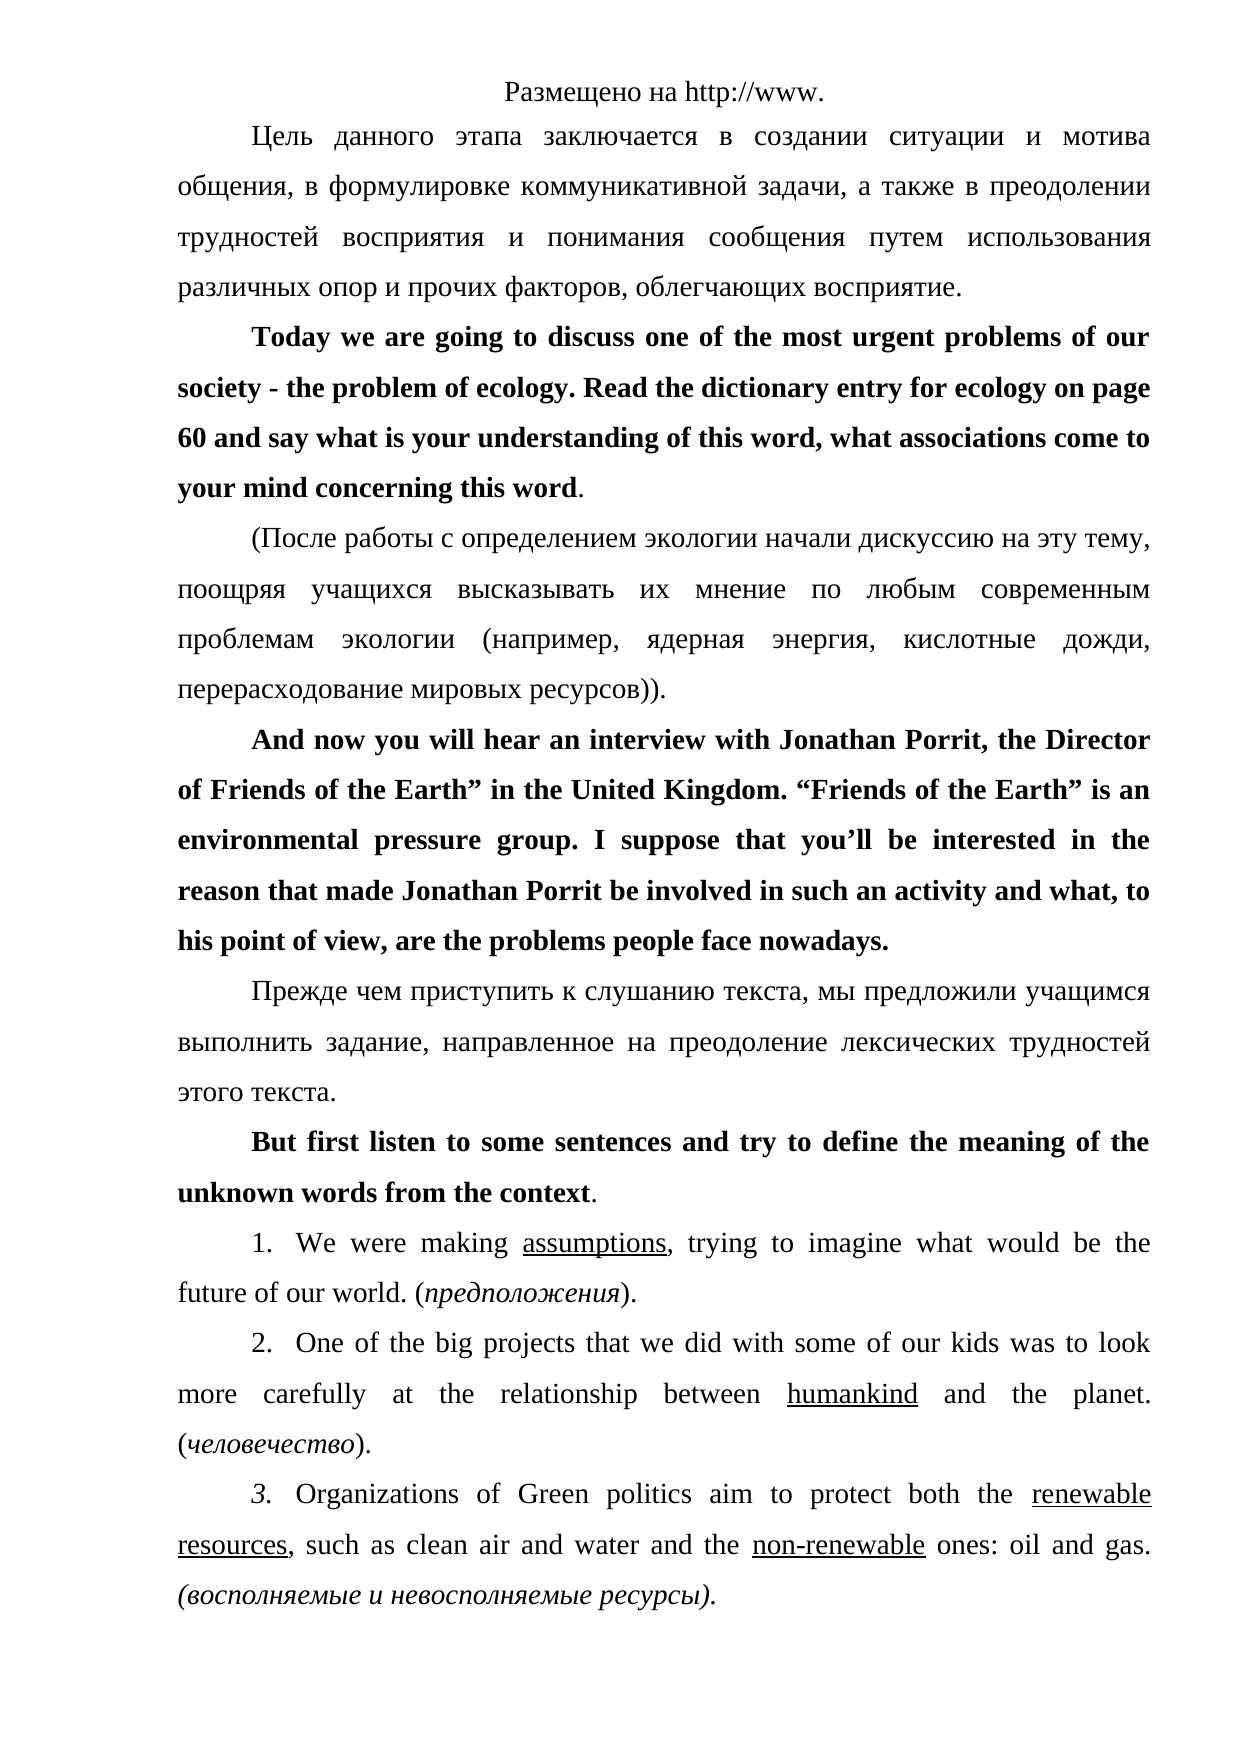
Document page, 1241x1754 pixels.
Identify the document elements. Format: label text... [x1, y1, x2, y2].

text (После работы с определением экологии начали дискуссию на эту тему, поощряя учащихся высказывать их мнение по любым современным проблемам экологии (например, ядерная энергия, кислотные дожди, перерасходование мировых ресурсов)). [177, 521, 1152, 705]
list Organizations of Green politics aim to protect both the renewable resources, such as clean air and water and the non-renewable ones: oil and gas. (восполняемые и невосполняемые ресурсы). [177, 1477, 1152, 1611]
list We were making assumptions, trying to imagine what would be the future of our world. (предположения). [177, 1225, 1152, 1309]
text Цель данного этапа заключается в создании ситуации и мотива общения, в формулировке коммуникативной задачи, а также в преодолении трудностей восприятия и понимания сообщения путем использования различных опор и прочих факторов, облегчающих восприятие. [177, 118, 1152, 303]
text Прежде чем приступить к слушанию текста, мы предложили учащимся выполнить задание, направленное на преодоление лексических трудностей этого текста. [177, 973, 1152, 1108]
text But first listen to some sentences and try to define the meaning of the unknown words from the context. [177, 1124, 1152, 1208]
text And now you will hear an interview with Jonathan Porrit, the Director of Friends of the Earth” in the . “Friends of the Earth” is an environmental pressure group. I suppose that you’ll be interested in the reason that made Jonathan Porrit be involved in such an activity and what, to his point of view, are the problems people face nowadays. [177, 722, 1152, 957]
list One of the big projects that we did with some of our kids was to look more carefully at the relationship between humankind and the planet. (человечество). [177, 1326, 1152, 1460]
text Today we are going to discuss one of the most urgent problems of our society - the problem of ecology. Read the dictionary entry for ecology on page 60 and say what is your understanding of this word, what associations come to your mind concerning this word. [177, 319, 1152, 504]
